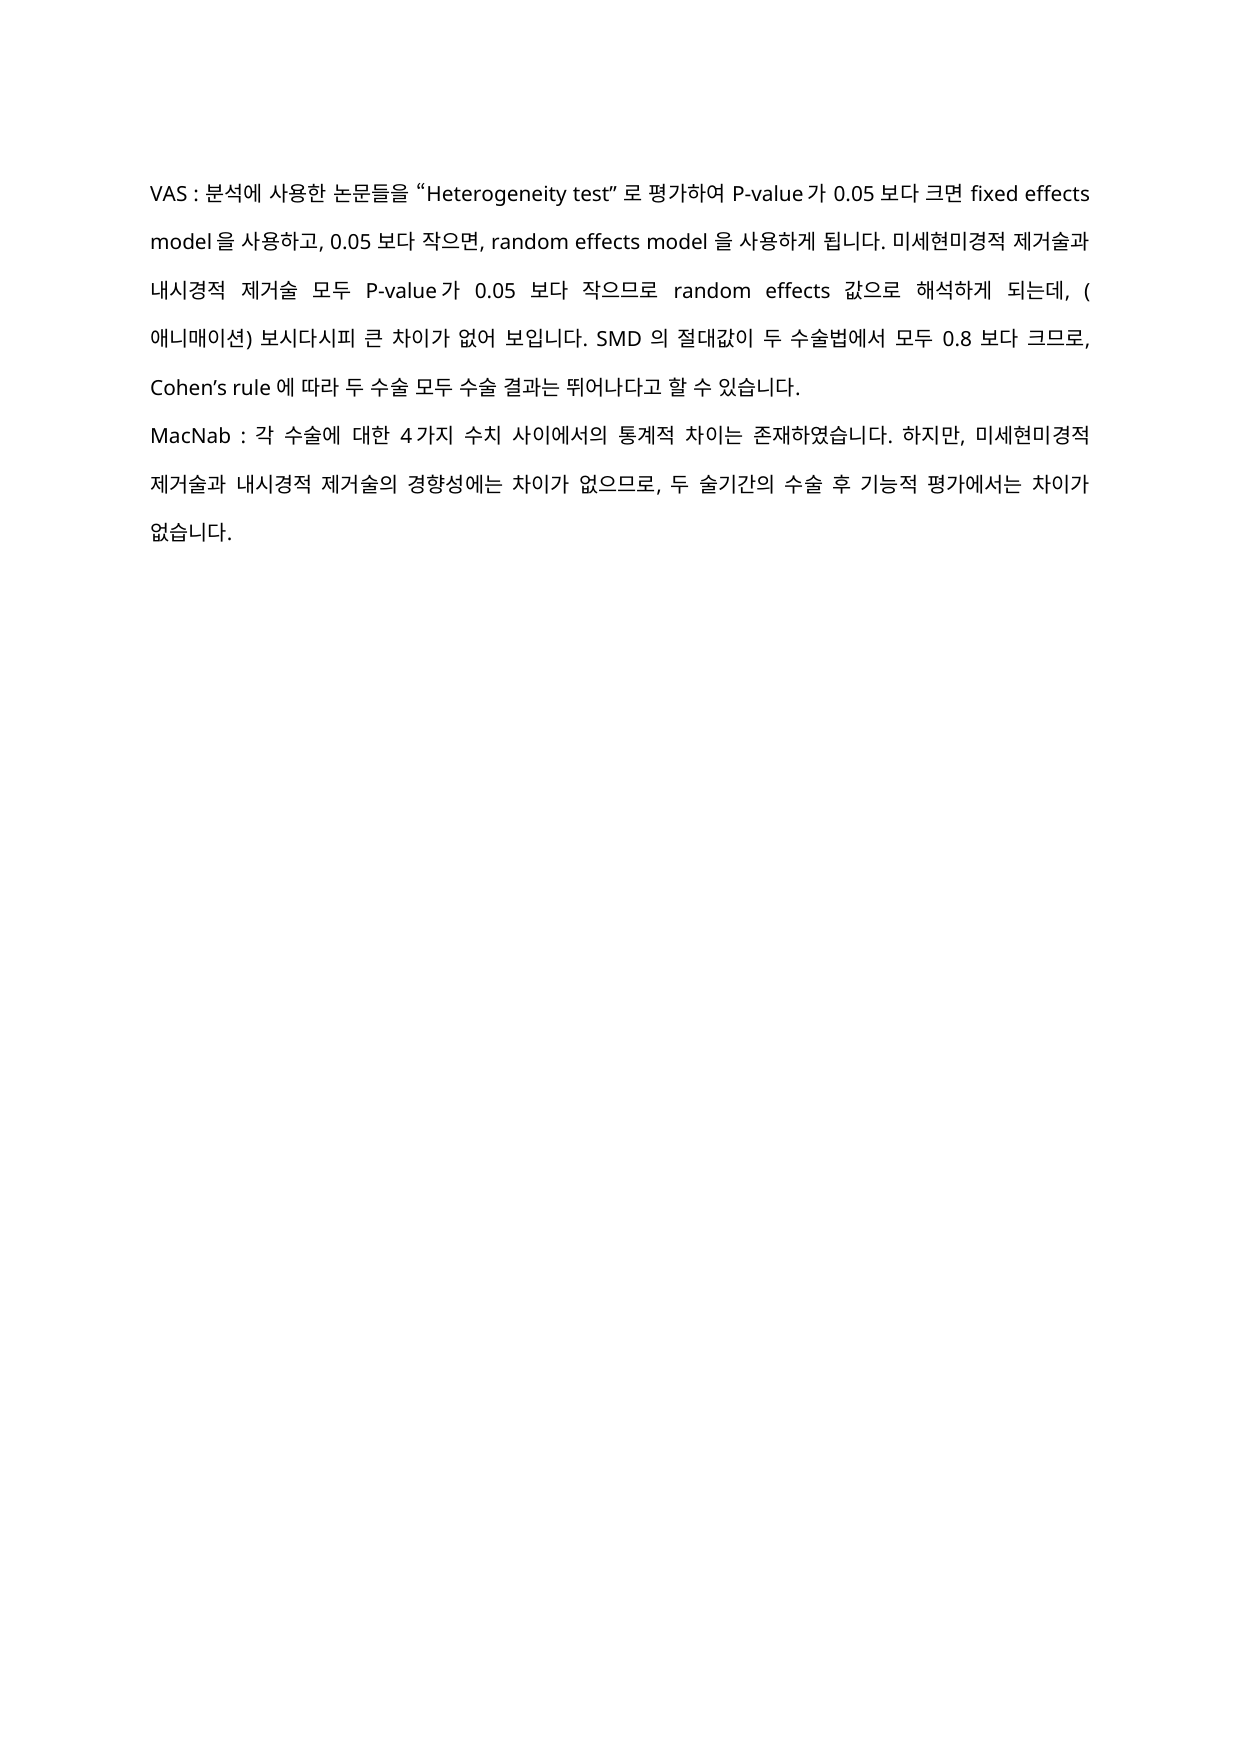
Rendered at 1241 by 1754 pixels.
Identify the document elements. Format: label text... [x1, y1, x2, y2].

text MacNab : 각 수술에 대한 4가지 수치 사이에서의 통계적 차이는 존재하였습니다. 하지만, 미세현미경적 제거술과 내시경적 제거술의 경향성에는 차이가 없으므로, 두 술기간의 수술 후 기능적 평가에서는 차이가 없습니다. [150, 419, 1090, 547]
text VAS : 분석에 사용한 논문들을 “Heterogeneity test” 로 평가하여 P-value가 0.05 보다 크면 fixed effects model을 사용하고, 0.05 보다 작으면, random effects model 을 사용하게 됩니다. 미세현미경적 제거술과 내시경적 제거술 모두 P-value가 0.05 보다 작으므로 random effects 값으로 해석하게 되는데, (애니매이션) 보시다시피 큰 차이가 없어 보입니다. SMD 의 절대값이 두 수술법에서 모두 0.8 보다 크므로, Cohen’s rule 에 따라 두 수술 모두 수술 결과는 뛰어나다고 할 수 있습니다. [150, 177, 1090, 401]
